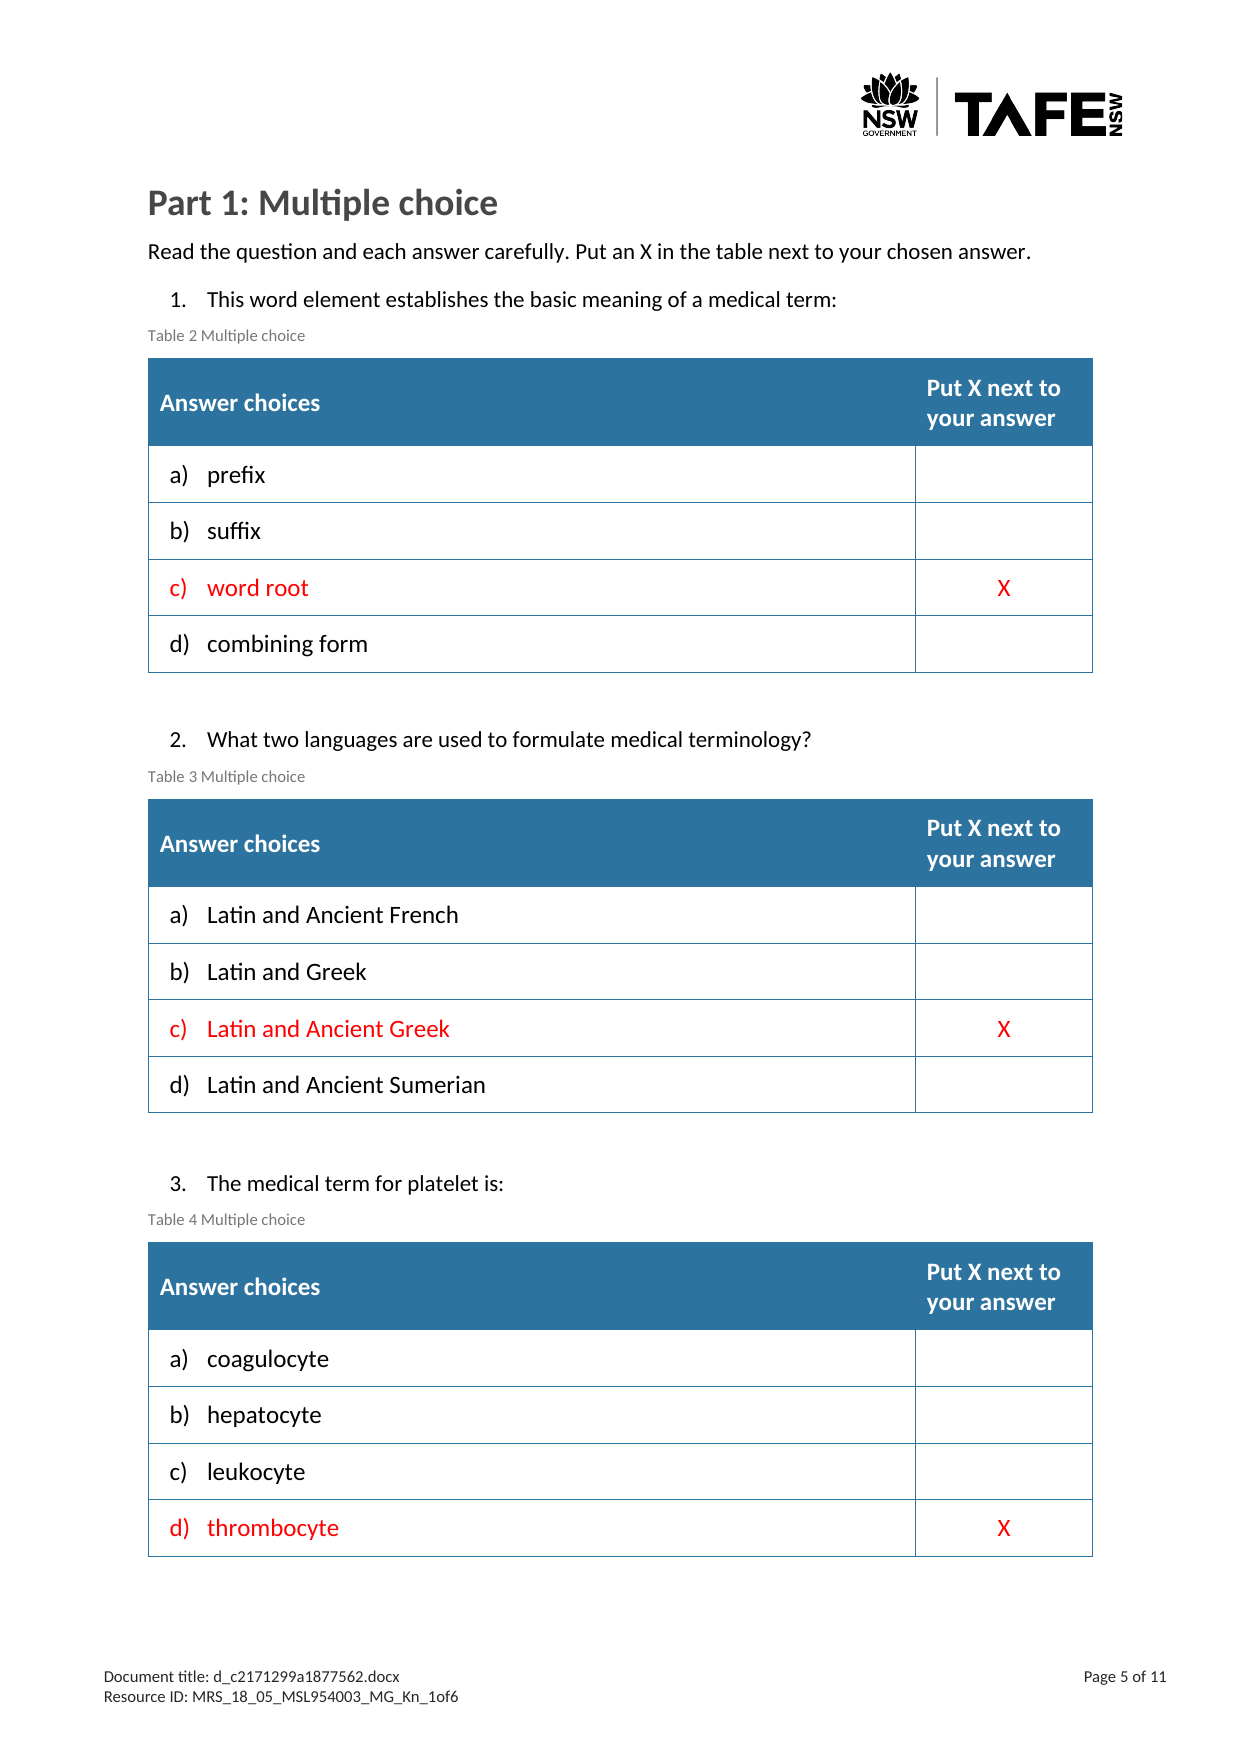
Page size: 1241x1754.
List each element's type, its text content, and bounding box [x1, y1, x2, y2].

table_cell coagulocyte [149, 1330, 915, 1386]
text Table 3 Multiple choice [148, 766, 1092, 786]
table_cell [916, 503, 1092, 558]
table_cell X [916, 560, 1092, 615]
table_cell thrombocyte [149, 1500, 915, 1556]
table_header Put X next to your answer [916, 1243, 1092, 1329]
table_cell X [916, 1000, 1092, 1056]
table_cell Latin and Ancient French [149, 887, 915, 943]
table_cell Latin and Greek [149, 944, 915, 999]
table_header Answer choices [149, 800, 915, 886]
table_header Answer choices [149, 359, 915, 445]
text Table 2 Multiple choice [148, 325, 1092, 346]
text Table 4 Multiple choice [148, 1209, 1092, 1230]
table_header Put X next to your answer [916, 359, 1092, 445]
text Read the question and each answer carefully. Put an X in the table next to your chosen answer. [148, 237, 1092, 265]
table_cell [916, 1330, 1092, 1386]
table_cell combining form [149, 616, 915, 672]
subtitle Part 1: Multiple choice [148, 179, 1092, 225]
table_header Put X next to your answer [916, 800, 1092, 886]
list What two languages are used to formulate medical terminology? [169, 726, 1092, 754]
table_cell prefix [149, 446, 915, 502]
table_cell suffix [149, 503, 915, 558]
table_cell [916, 1057, 1092, 1112]
table_cell leukocyte [149, 1444, 915, 1499]
picture [861, 71, 1123, 137]
table_header Answer choices [149, 1243, 915, 1329]
table_cell Latin and Ancient Greek [149, 1000, 915, 1056]
table_cell [916, 1444, 1092, 1499]
list The medical term for platelet is: [169, 1169, 1092, 1197]
table_cell Latin and Ancient Sumerian [149, 1057, 915, 1112]
table_cell hepatocyte [149, 1387, 915, 1442]
table_cell [916, 616, 1092, 672]
list This word element establishes the basic meaning of a medical term: [169, 285, 1092, 313]
table_cell [916, 887, 1092, 943]
table_cell X [916, 1500, 1092, 1556]
table_cell [916, 1387, 1092, 1442]
table_cell word root [149, 560, 915, 615]
table_cell [916, 944, 1092, 999]
table_cell [916, 446, 1092, 502]
